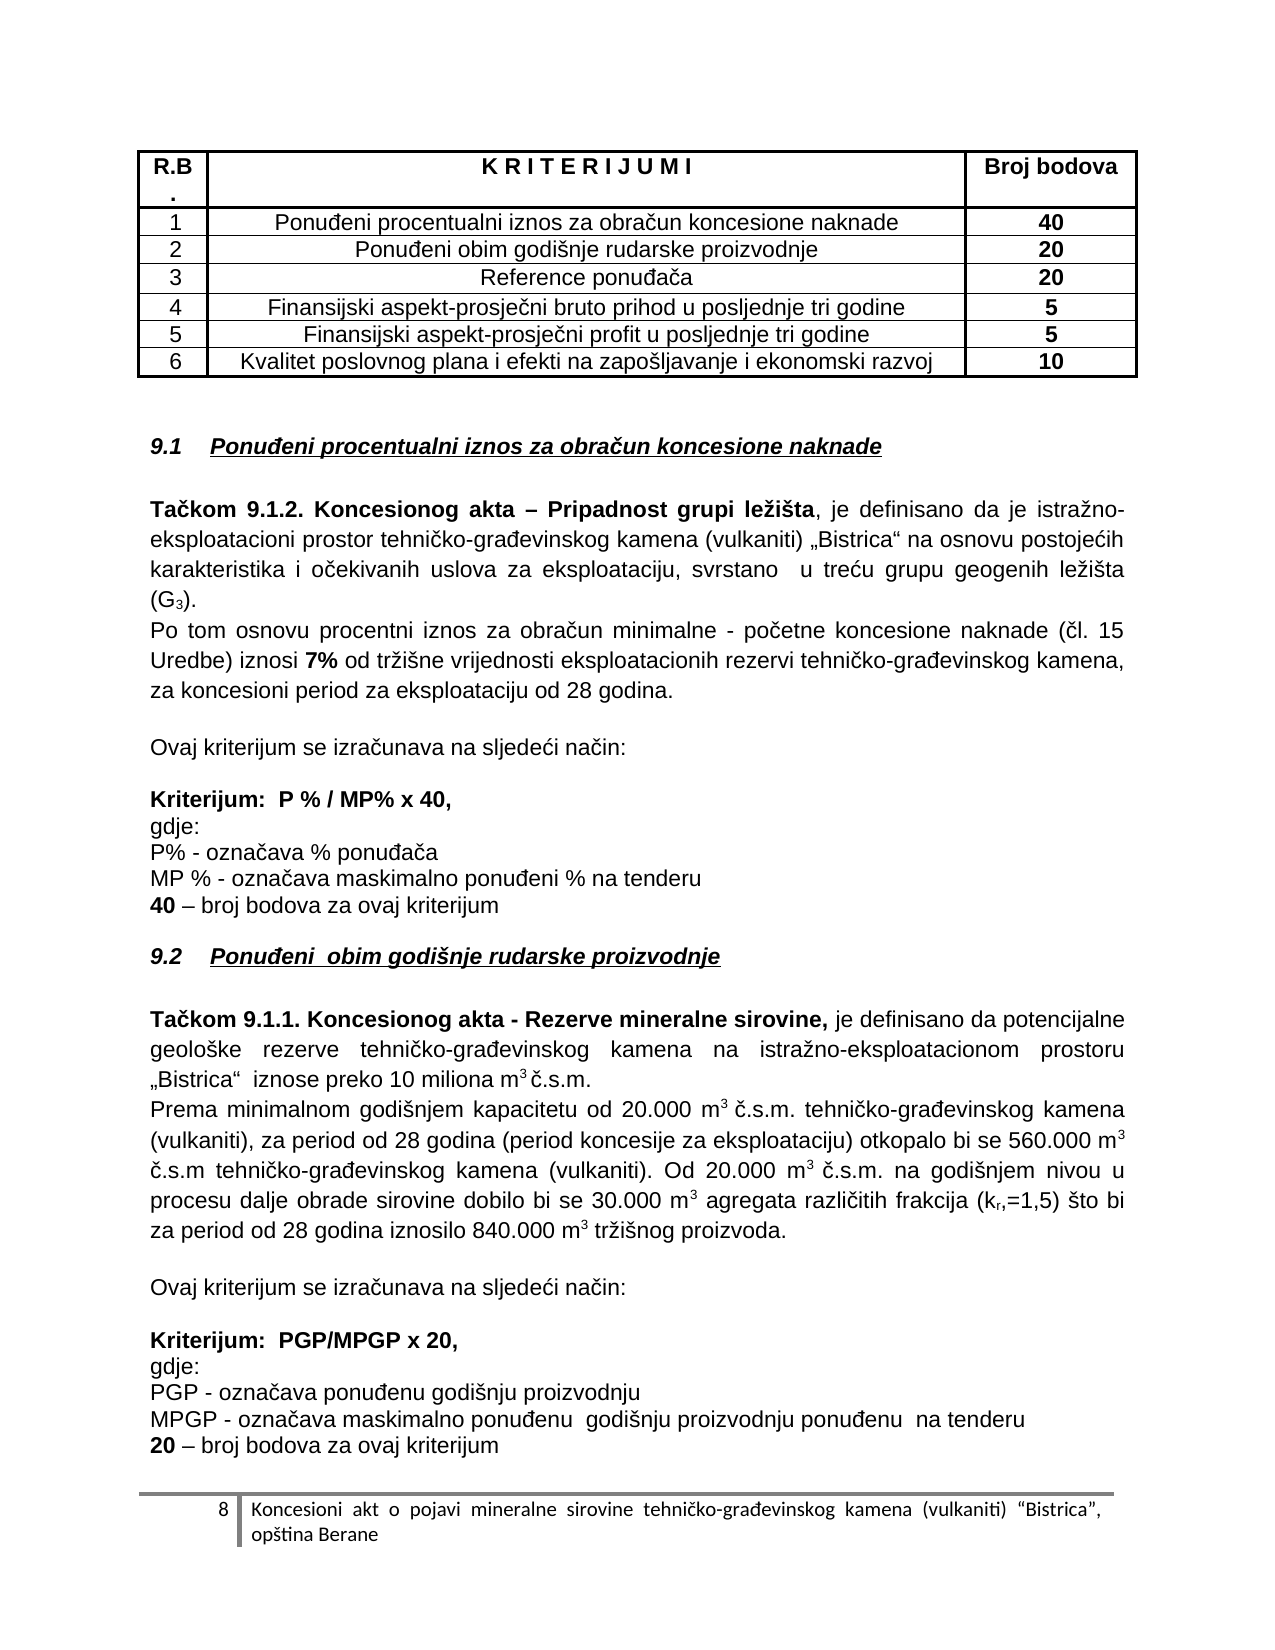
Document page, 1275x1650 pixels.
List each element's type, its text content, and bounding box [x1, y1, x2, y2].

table_cell Kvalitet poslovnog plana i efekti na zapošljavanje i ekonomski razvoj [209, 348, 964, 374]
subtitle Ponuđeni procentualni iznos za obračun koncesione naknade [150, 433, 1125, 459]
subtitle Ponuđeni obim godišnje rudarske proizvodnje [150, 943, 1125, 969]
table_cell 20 [967, 236, 1135, 263]
text Prema minimalnom godišnjem kapacitetu od 20.000 m3 č.s.m. tehničko-građevinskog kamena (vulkaniti), za period od 28 godina (period koncesije za eksploataciju) otkopalo bi se 560.000 m3 č.s.m tehničko-građevinskog kamena (vulkaniti). Od 20.000 m3 č.s.m. na godišnjem nivou u procesu dalje obrade sirovine dobilo bi se 30.000 m3 agregata različitih frakcija (kr,=1,5) što bi za period od 28 godina iznosilo 840.000 m3 tržišnog proizvoda. [150, 1096, 1125, 1244]
table_cell 5 [967, 321, 1135, 347]
table_header R.B. [140, 153, 206, 206]
text Tačkom 9.1.1. Koncesionog akta - Rezerve mineralne sirovine, je definisano da potencijalne geološke rezerve tehničko-građevinskog kamena na istražno-eksploatacionom prostoru „Bistrica“ iznose preko 10 miliona m3 č.s.m. [150, 1006, 1125, 1093]
table_cell 10 [967, 348, 1135, 374]
table_cell 1 [140, 209, 206, 235]
text Po tom osnovu procentni iznos za obračun minimalne - početne koncesione naknade (čl. 15 Uredbe) iznosi 7% od tržišne vrijednosti eksploatacionih rezervi tehničko-građevinskog kamena, za koncesioni period za eksploataciju od 28 godina. [150, 617, 1125, 703]
table_cell 40 [967, 209, 1135, 235]
table_cell Ponuđeni procentualni iznos za obračun koncesione naknade [209, 209, 964, 235]
text MPGP - označava maskimalno ponuđenu godišnju proizvodnju ponuđenu na tenderu [150, 1406, 1125, 1432]
text P% - označava % ponuđača [150, 839, 1125, 865]
text gdje: [150, 813, 1125, 839]
table_cell 3 [140, 264, 206, 292]
text PGP - označava ponuđenu godišnju proizvodnju [150, 1379, 1125, 1406]
text Kriterijum: PGP/MPGP x 20, [150, 1327, 1125, 1353]
text Ovaj kriterijum se izračunava na sljedeći način: [150, 733, 1125, 760]
table_cell Finansijski aspekt-prosječni bruto prihod u posljednje tri godine [209, 294, 964, 320]
text Kriterijum: P % / MP% x 40, [150, 786, 1125, 813]
table_cell 6 [140, 348, 206, 374]
table_cell 5 [967, 294, 1135, 320]
text 40 – broj bodova za ovaj kriterijum [150, 892, 1125, 918]
table_cell Ponuđeni obim godišnje rudarske proizvodnje [209, 236, 964, 263]
table_cell 2 [140, 236, 206, 263]
table_cell Finansijski aspekt-prosječni profit u posljednje tri godine [209, 321, 964, 347]
text MP % - označava maskimalno ponuđeni % na tenderu [150, 865, 1125, 892]
table_cell 4 [140, 294, 206, 320]
table_header K R I T E R I J U M I [209, 153, 964, 206]
table_cell Reference ponuđača [209, 264, 964, 292]
table_cell 20 [967, 264, 1135, 292]
text gdje: [150, 1353, 1125, 1379]
text Tačkom 9.1.2. Koncesionog akta – Pripadnost grupi ležišta, je definisano da je istražno-eksploatacioni prostor tehničko-građevinskog kamena (vulkaniti) „Bistrica“ na osnovu postojećih karakteristika i očekivanih uslova za eksploataciju, svrstano u treću grupu geogenih ležišta (G3). [150, 496, 1125, 613]
table_header Broj bodova [967, 153, 1135, 206]
text 20 – broj bodova za ovaj kriterijum [150, 1432, 1125, 1458]
table_cell 5 [140, 321, 206, 347]
text Ovaj kriterijum se izračunava na sljedeći način: [150, 1274, 1125, 1300]
